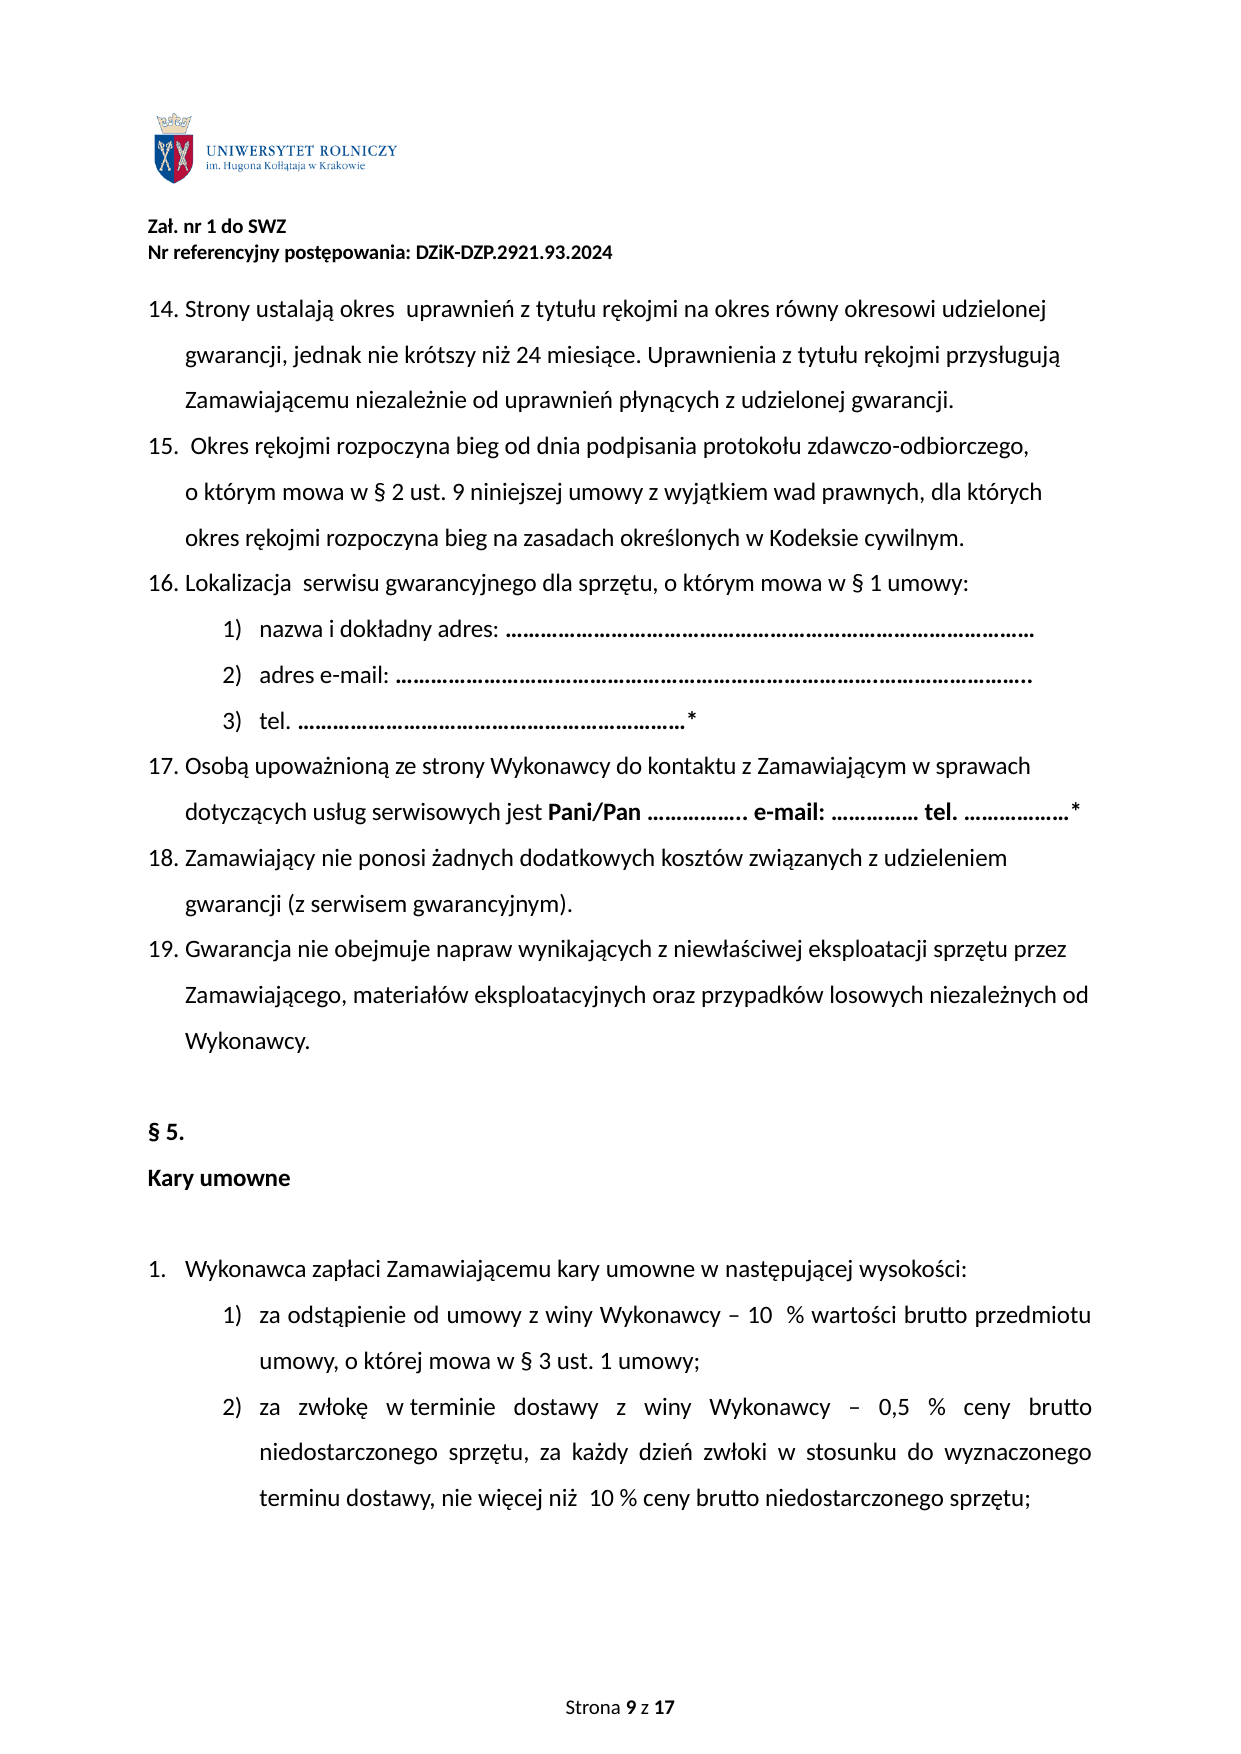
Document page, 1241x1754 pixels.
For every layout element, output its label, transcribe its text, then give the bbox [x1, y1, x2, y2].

list Wykonawca zapłaci Zamawiającemu kary umowne w następującej wysokości: [148, 1253, 1093, 1284]
list Zamawiający nie ponosi żadnych dodatkowych kosztów związanych z udzieleniem gwarancji (z serwisem gwarancyjnym). [148, 842, 1093, 918]
list Lokalizacja serwisu gwarancyjnego dla sprzętu, o którym mowa w § 1 umowy: [148, 568, 1093, 598]
list Gwarancja nie obejmuje napraw wynikających z niewłaściwej eksploatacji sprzętu przez Zamawiającego, materiałów eksploatacyjnych oraz przypadków losowych niezależnych od Wykonawcy. [148, 933, 1093, 1055]
list Okres rękojmi rozpoczyna bieg od dnia podpisania protokołu zdawczo-odbiorczego, o którym mowa w § 2 ust. 9 niniejszej umowy z wyjątkiem wad prawnych, dla których okres rękojmi rozpoczyna bieg na zasadach określonych w Kodeksie cywilnym. [148, 430, 1093, 552]
picture [151, 113, 408, 186]
list nazwa i dokładny adres: ……………………………………………………………………………… [222, 613, 1093, 644]
text § 5. [148, 1116, 1092, 1147]
list za odstąpienie od umowy z winy Wykonawcy – 10 % wartości brutto przedmiotu umowy, o której mowa w § 3 ust. 1 umowy; [222, 1299, 1093, 1376]
list Osobą upoważnioną ze strony Wykonawcy do kontaktu z Zamawiającym w sprawach dotyczących usług serwisowych jest Pani/Pan …………….. e-mail: …………… tel. ………………* [148, 751, 1093, 827]
list tel. …………………………………………………………* [222, 705, 1093, 735]
list za zwłokę w terminie dostawy z winy Wykonawcy – 0,5 % ceny brutto niedostarczonego sprzętu, za każdy dzień zwłoki w stosunku do wyznaczonego terminu dostawy, nie więcej niż 10 % ceny brutto niedostarczonego sprzętu; [222, 1391, 1093, 1513]
list adres e-mail: ……………………………………………………………………….…………………….. [222, 659, 1093, 689]
list Strony ustalają okres uprawnień z tytułu rękojmi na okres równy okresowi udzielonej gwarancji, jednak nie krótszy niż 24 miesiące. Uprawnienia z tytułu rękojmi przysługują Zamawiającemu niezależnie od uprawnień płynących z udzielonej gwarancji. [148, 293, 1093, 415]
text Kary umowne [148, 1162, 1092, 1193]
